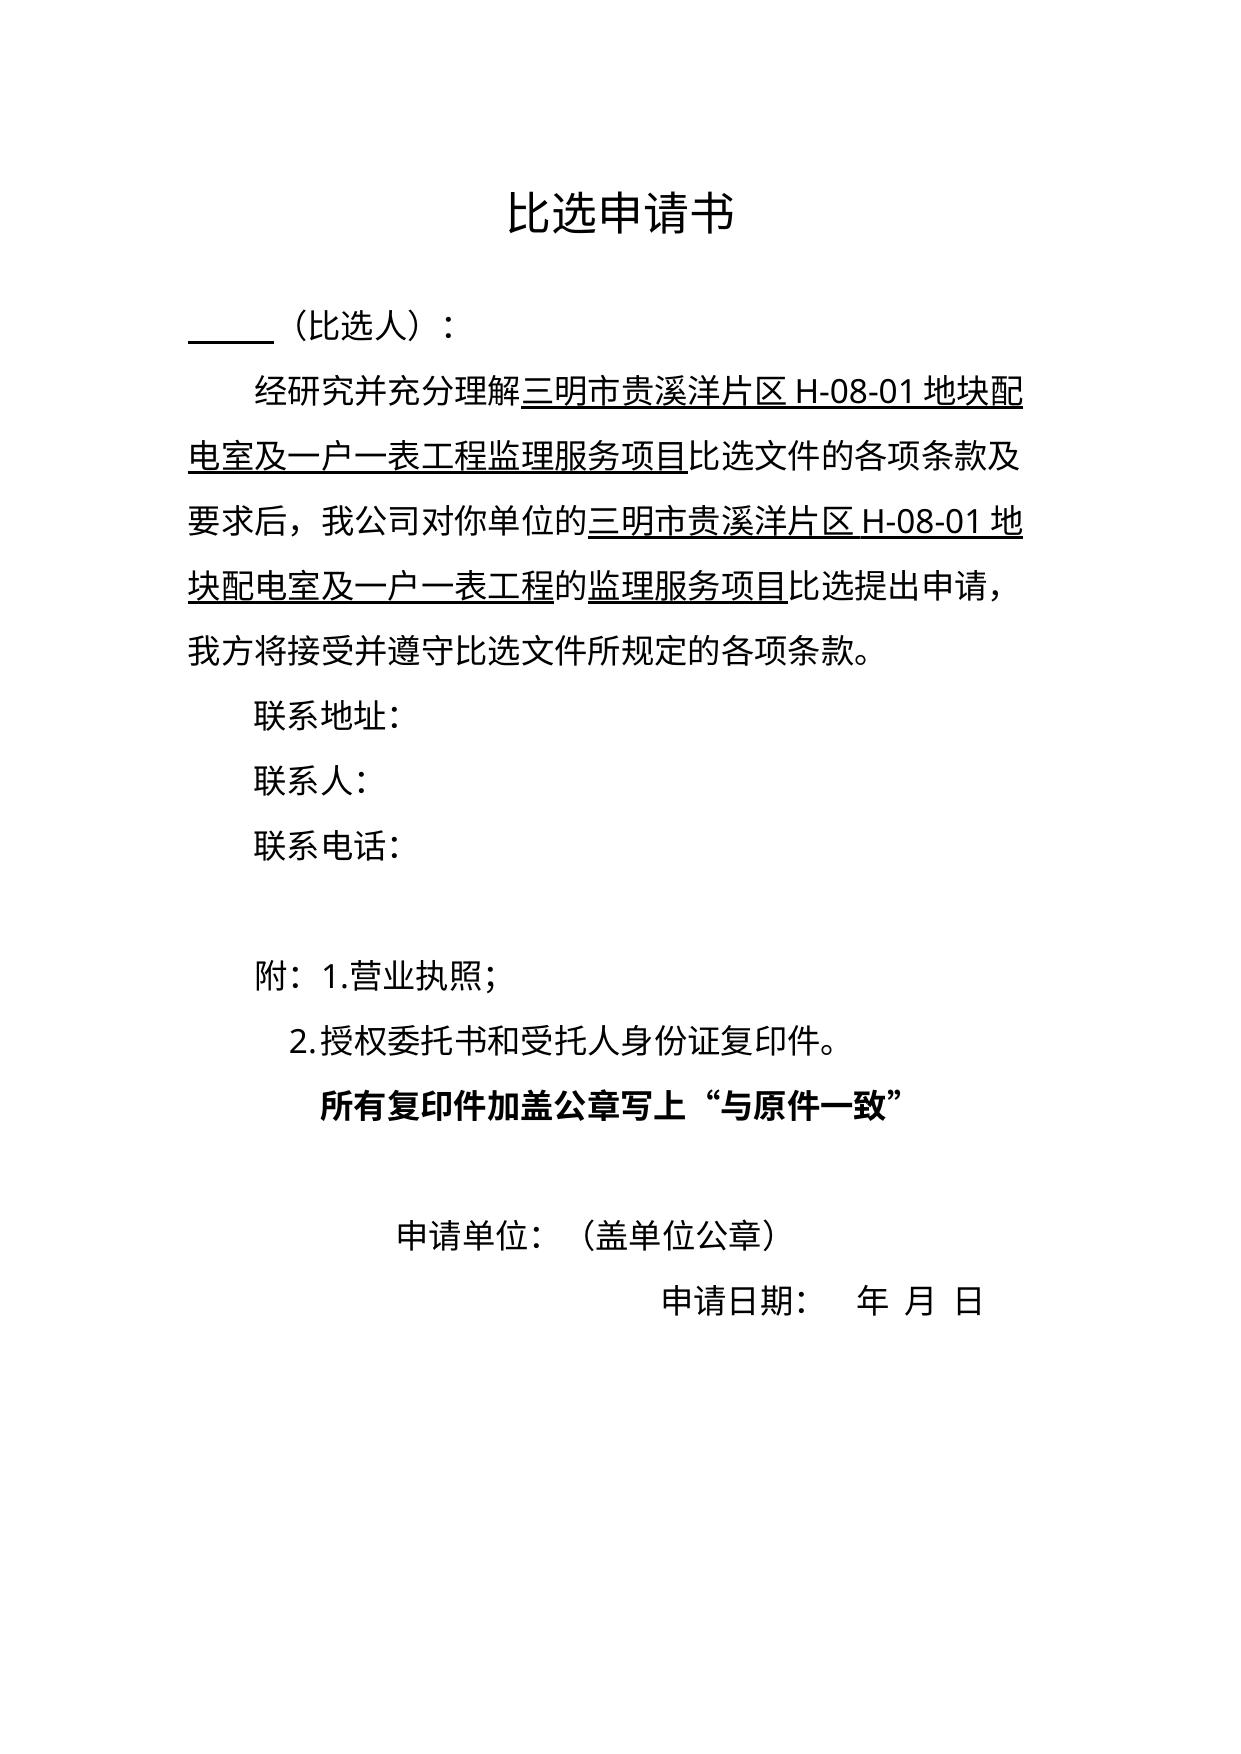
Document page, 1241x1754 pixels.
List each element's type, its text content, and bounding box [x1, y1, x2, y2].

text 申请单位：（盖单位公章） [187, 1202, 1019, 1267]
text （比选人）： [187, 292, 1053, 357]
text 联系地址： [187, 682, 1053, 747]
text 比选申请书 [187, 162, 1053, 259]
text 附：1.营业执照； [187, 942, 1053, 1007]
text 联系电话： [187, 812, 1053, 877]
text 所有复印件加盖公章写上“与原件一致” [320, 1072, 1053, 1137]
text 经研究并充分理解三明市贵溪洋片区H-08-01地块配电室及一户一表工程监理服务项目比选文件的各项条款及要求后，我公司对你单位的三明市贵溪洋片区H-08-01地块配电室及一户一表工程的监理服务项目比选提出申请，我方将接受并遵守比选文件所规定的各项条款。 [187, 357, 1053, 682]
text 申请日期： 年 月 日 [187, 1267, 986, 1332]
text 联系人： [187, 747, 1053, 812]
text 2. 授权委托书和受托人身份证复印件。 [187, 1007, 1053, 1072]
